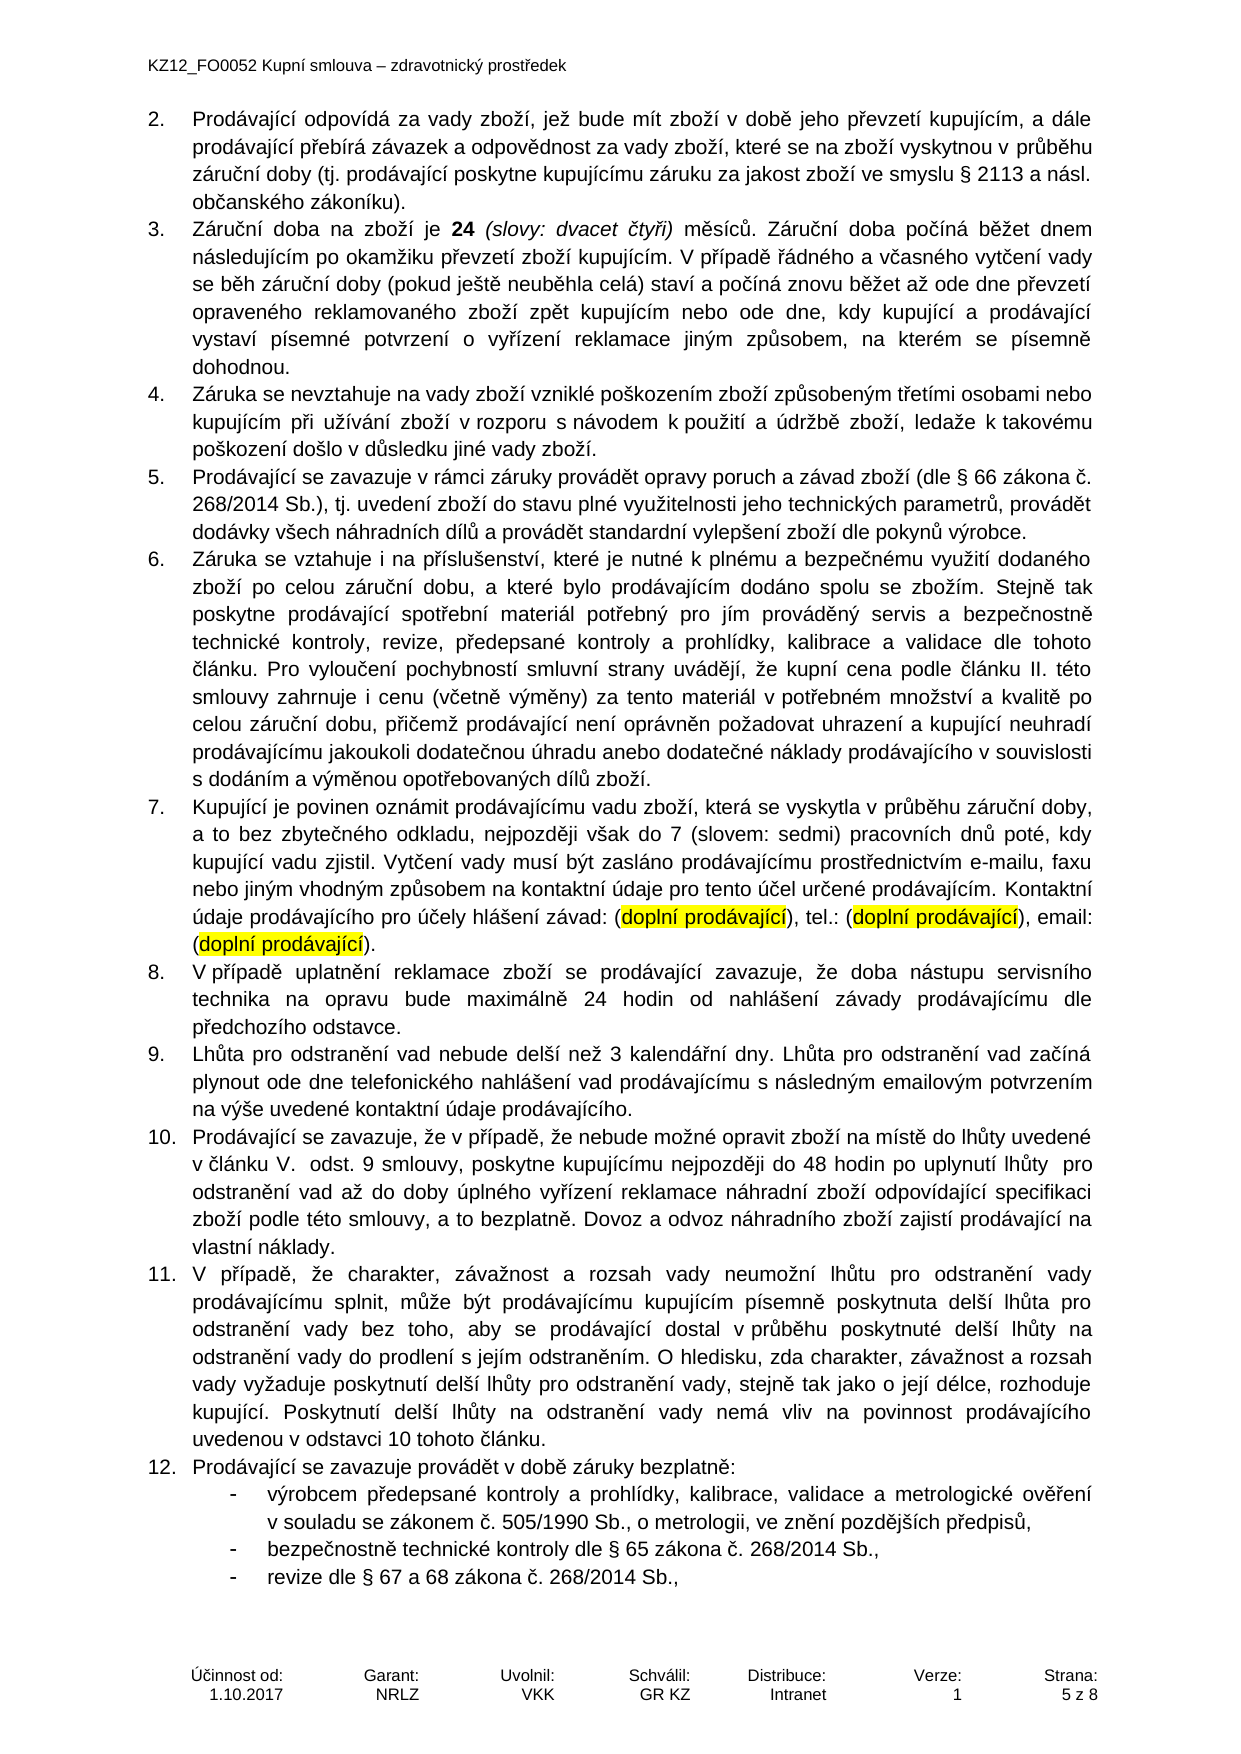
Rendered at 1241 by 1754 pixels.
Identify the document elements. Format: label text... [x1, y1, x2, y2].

list Záruka se vztahuje i na příslušenství, které je nutné k plnému a bezpečnému využití dodaného zboží po celou záruční dobu, a které bylo prodávajícím dodáno spolu se zbožím. Stejně tak poskytne prodávající spotřební materiál potřebný pro jím prováděný servis a bezpečnostně technické kontroly, revize, předepsané kontroly a prohlídky, kalibrace a validace dle tohoto článku. Pro vyloučení pochybností smluvní strany uvádějí, že kupní cena podle článku II. této smlouvy zahrnuje i cenu (včetně výměny) za tento materiál v potřebném množství a kvalitě po celou záruční dobu, přičemž prodávající není oprávněn požadovat uhrazení a kupující neuhradí prodávajícímu jakoukoli dodatečnou úhradu anebo dodatečné náklady prodávajícího v souvislosti s dodáním a výměnou opotřebovaných dílů zboží. [148, 547, 1093, 791]
list bezpečnostně technické kontroly dle § 65 zákona č. 268/2014 Sb., [229, 1537, 1093, 1561]
list V případě uplatnění reklamace zboží se prodávající zavazuje, že doba nástupu servisního technika na opravu bude maximálně 24 hodin od nahlášení závady prodávajícímu dle předchozího odstavce. [148, 959, 1093, 1038]
list Prodávající se zavazuje provádět v době záruky bezplatně: [148, 1454, 1093, 1478]
list Prodávající odpovídá za vady zboží, jež bude mít zboží v době jeho převzetí kupujícím, a dále prodávající přebírá závazek a odpovědnost za vady zboží, které se na zboží vyskytnou v průběhu záruční doby (tj. prodávající poskytne kupujícímu záruku za jakost zboží ve smyslu § násl. občanského zákoníku). [148, 107, 1093, 213]
list Záruční doba na zboží je 24 (slovy: dvacet čtyři) měsíců. Záruční doba počíná běžet dnem následujícím po okamžiku převzetí zboží kupujícím. V případě řádného a včasného vytčení vady se běh záruční doby (pokud ještě neuběhla celá) staví a počíná znovu běžet až ode dne převzetí opraveného reklamovaného zboží zpět kupujícím nebo ode dne, kdy kupující a prodávající vystaví písemné potvrzení o vyřízení reklamace jiným způsobem, na kterém se písemně dohodnou. [148, 217, 1093, 378]
list Prodávající se zavazuje, že v případě, že nebude možné opravit zboží na místě do lhůty uvedené v článku V. odst. 9 smlouvy, poskytne kupujícímu nejpozději do 48 hodin po uplynutí lhůty pro odstranění vad až do doby úplného vyřízení reklamace náhradní zboží odpovídající specifikaci zboží podle této smlouvy, a to bezplatně. Dovoz a odvoz náhradního zboží zajistí prodávající na vlastní náklady. [148, 1124, 1093, 1258]
list Záruka se nevztahuje na vady zboží vzniklé poškozením zboží způsobeným třetími osobami nebo kupujícím při užívání zboží v rozporu s návodem k použití a údržbě zboží, ledaže k takovému poškození došlo v důsledku jiné vady zboží. [148, 382, 1093, 461]
list Lhůta pro odstranění vad nebude delší než 3 kalendářní dny. Lhůta pro odstranění vad začíná plynout ode dne telefonického nahlášení vad prodávajícímu s následným emailovým potvrzením na výše uvedené kontaktní údaje prodávajícího. [148, 1042, 1093, 1121]
list Prodávající se zavazuje v rámci záruky provádět opravy poruch a závad zboží (dle § 66 zákona č. 268/2014 Sb.), tj. uvedení zboží do stavu plné využitelnosti jeho technických parametrů, provádět dodávky všech náhradních dílů a provádět standardní vylepšení zboží dle pokynů výrobce. [148, 464, 1093, 543]
list výrobcem předepsané kontroly a prohlídky, kalibrace, validace a metrologické ověření v souladu se zákonem č. 505/1990 Sb., o metrologii, ve znění pozdějších předpisů, [229, 1482, 1093, 1533]
list Kupující je povinen oznámit prodávajícímu vadu zboží, která se vyskytla v průběhu záruční doby, a to bez zbytečného odkladu, nejpozději však do 7 (slovem: sedmi) pracovních dnů poté, kdy kupující vadu zjistil. Vytčení vady musí být zasláno prodávajícímu prostřednictvím e-mailu, faxu nebo jiným vhodným způsobem na kontaktní údaje pro tento účel určené prodávajícím. Kontaktní údaje prodávajícího pro účely hlášení závad: (doplní prodávající), tel.: (doplní prodávající), email: (doplní prodávající). [148, 794, 1093, 956]
list revize dle § 68 zákona č. 268/2014 Sb., [229, 1565, 1093, 1589]
list V případě, že charakter, závažnost a rozsah vady neumožní lhůtu pro odstranění vady prodávajícímu splnit, může být prodávajícímu kupujícím písemně poskytnuta delší lhůta pro odstranění vady bez toho, aby se prodávající dostal v průběhu poskytnuté delší lhůty na odstranění vady do prodlení s jejím odstraněním. O hledisku, zda charakter, závažnost a rozsah vady vyžaduje poskytnutí delší lhůty pro odstranění vady, stejně tak jako o její délce, rozhoduje kupující. Poskytnutí delší lhůty na odstranění vady nemá vliv na povinnost prodávajícího uvedenou v odstavci 10 tohoto článku. [148, 1262, 1093, 1451]
